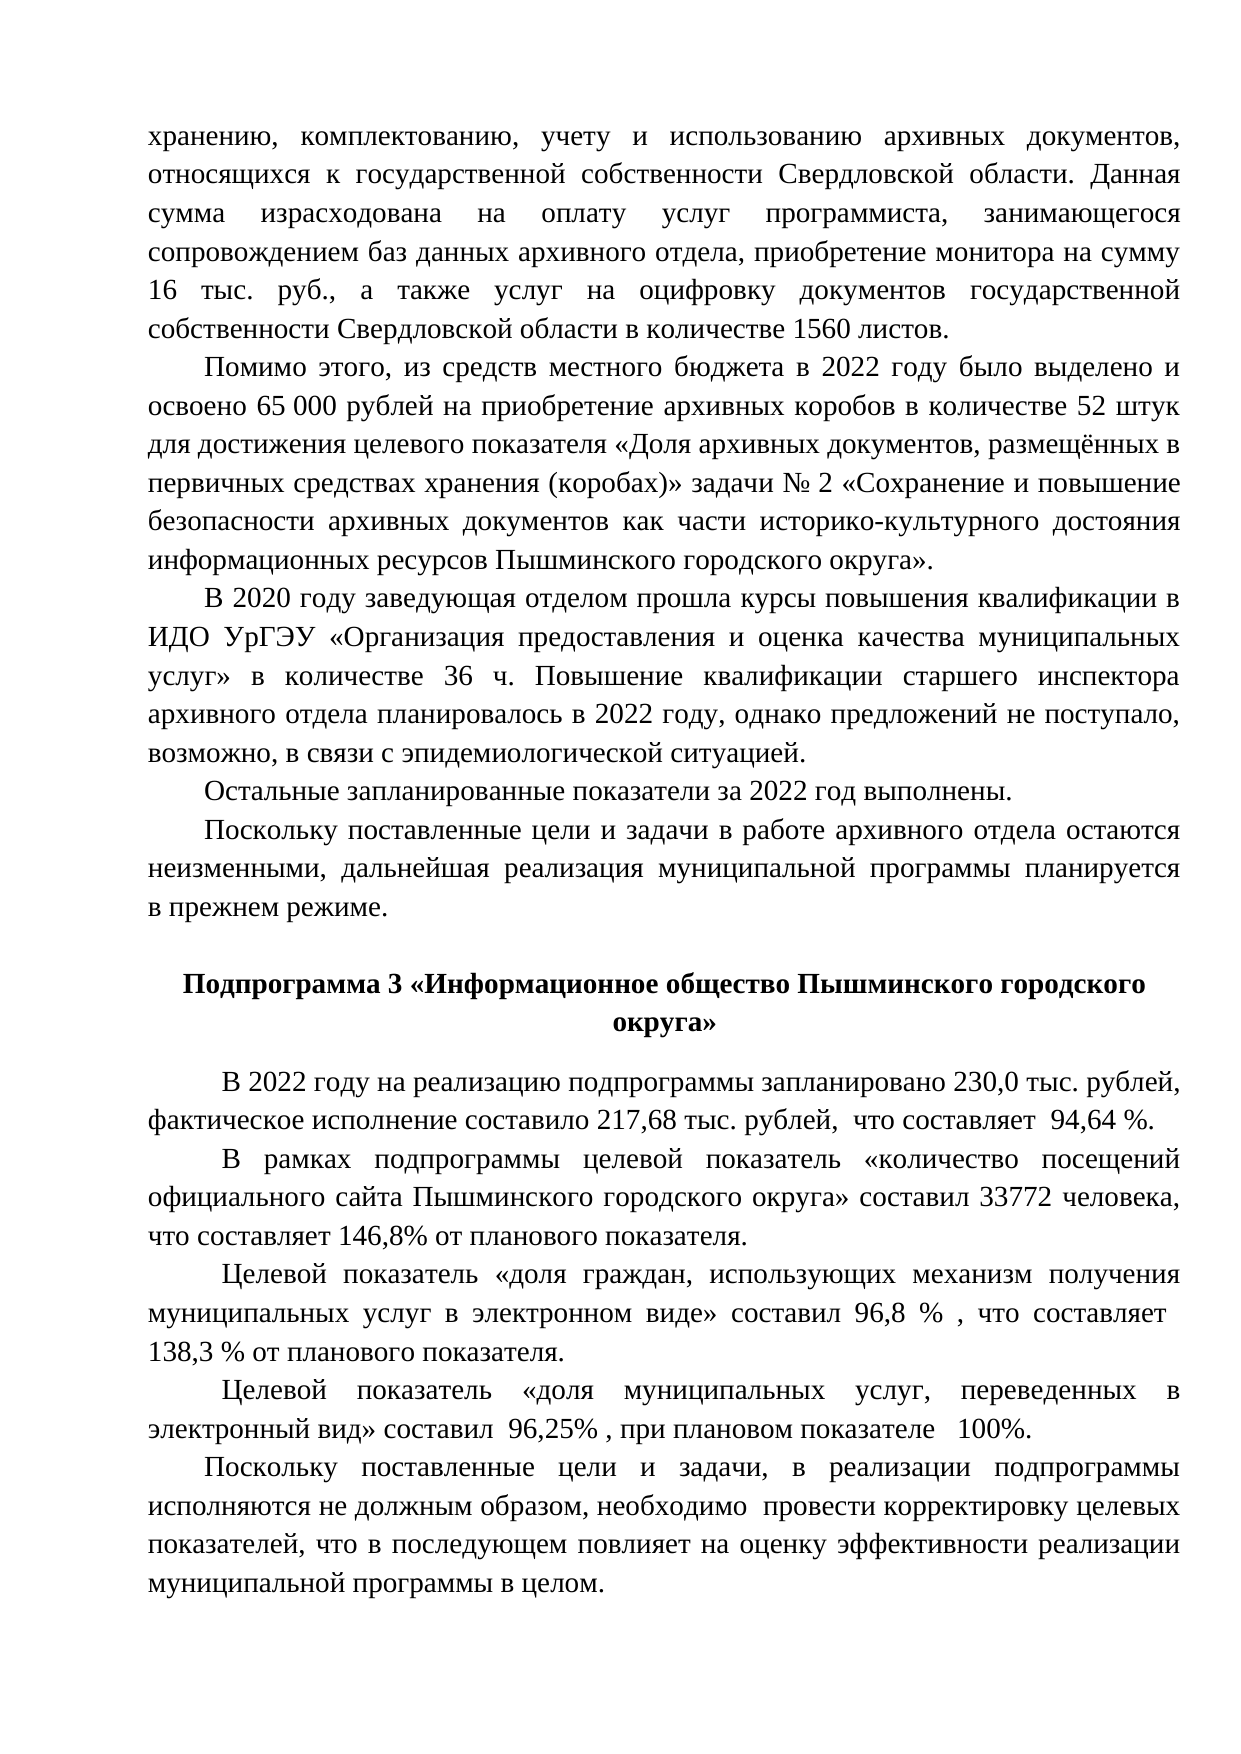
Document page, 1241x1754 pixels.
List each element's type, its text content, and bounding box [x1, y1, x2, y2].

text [148, 118, 1181, 344]
text В рамках подпрограммы целевой показатель «количество посещений официального сайта Пышминского городского округа» составил 33772 человека, что составляет 146,8% от планового показателя. [148, 1141, 1181, 1252]
text Помимо этого, из средств местного бюджета в 2022 году было выделено и освоено 65 000 рублей на приобретение архивных коробов в количестве 52 штук для достижения целевого показателя «Доля архивных документов, размещённых в первичных средствах хранения (коробах)» задачи № 2 «Сохранение и повышение безопасности архивных документов как части историко-культурного достояния информационных ресурсов Пышминского городского округа». [148, 349, 1181, 576]
text Целевой показатель «доля граждан, использующих механизм получения муниципальных услуг в электронном виде» составил 96,8 % , что составляет 138,3 % от планового показателя. [148, 1257, 1181, 1367]
text Целевой показатель «доля муниципальных услуг, переведенных в электронный вид» составил 96,25% , при плановом показателе 100%. [148, 1372, 1181, 1444]
text Остальные запланированные показатели за 2022 год выполнены. [148, 773, 1181, 807]
text Подпрограмма 3 «Информационное общество Пышминского городского округа» [148, 966, 1181, 1038]
text В 2022 году на реализацию подпрограммы запланировано 230,0 тыс. рублей, фактическое исполнение составило 217,68 тыс. рублей, что составляет 94,64 %. [148, 1064, 1181, 1136]
text Поскольку поставленные цели и задачи, в реализации подпрограммы исполняются не должным образом, необходимо провести корректировку целевых показателей, что в последующем повлияет на оценку эффективности реализации муниципальной программы в целом. [148, 1449, 1181, 1598]
text В 2020 году заведующая отделом прошла курсы повышения квалификации в ИДО УрГЭУ «Организация предоставления и оценка качества муниципальных услуг» в количестве 36 ч. Повышение квалификации старшего инспектора архивного отдела планировалось в 2022 году, однако предложений не поступало, возможно, в связи с эпидемиологической ситуацией. [148, 581, 1181, 768]
text Поскольку поставленные цели и задачи в работе архивного отдела остаются неизменными, дальнейшая реализация муниципальной программы планируется в прежнем режиме. [148, 812, 1181, 922]
